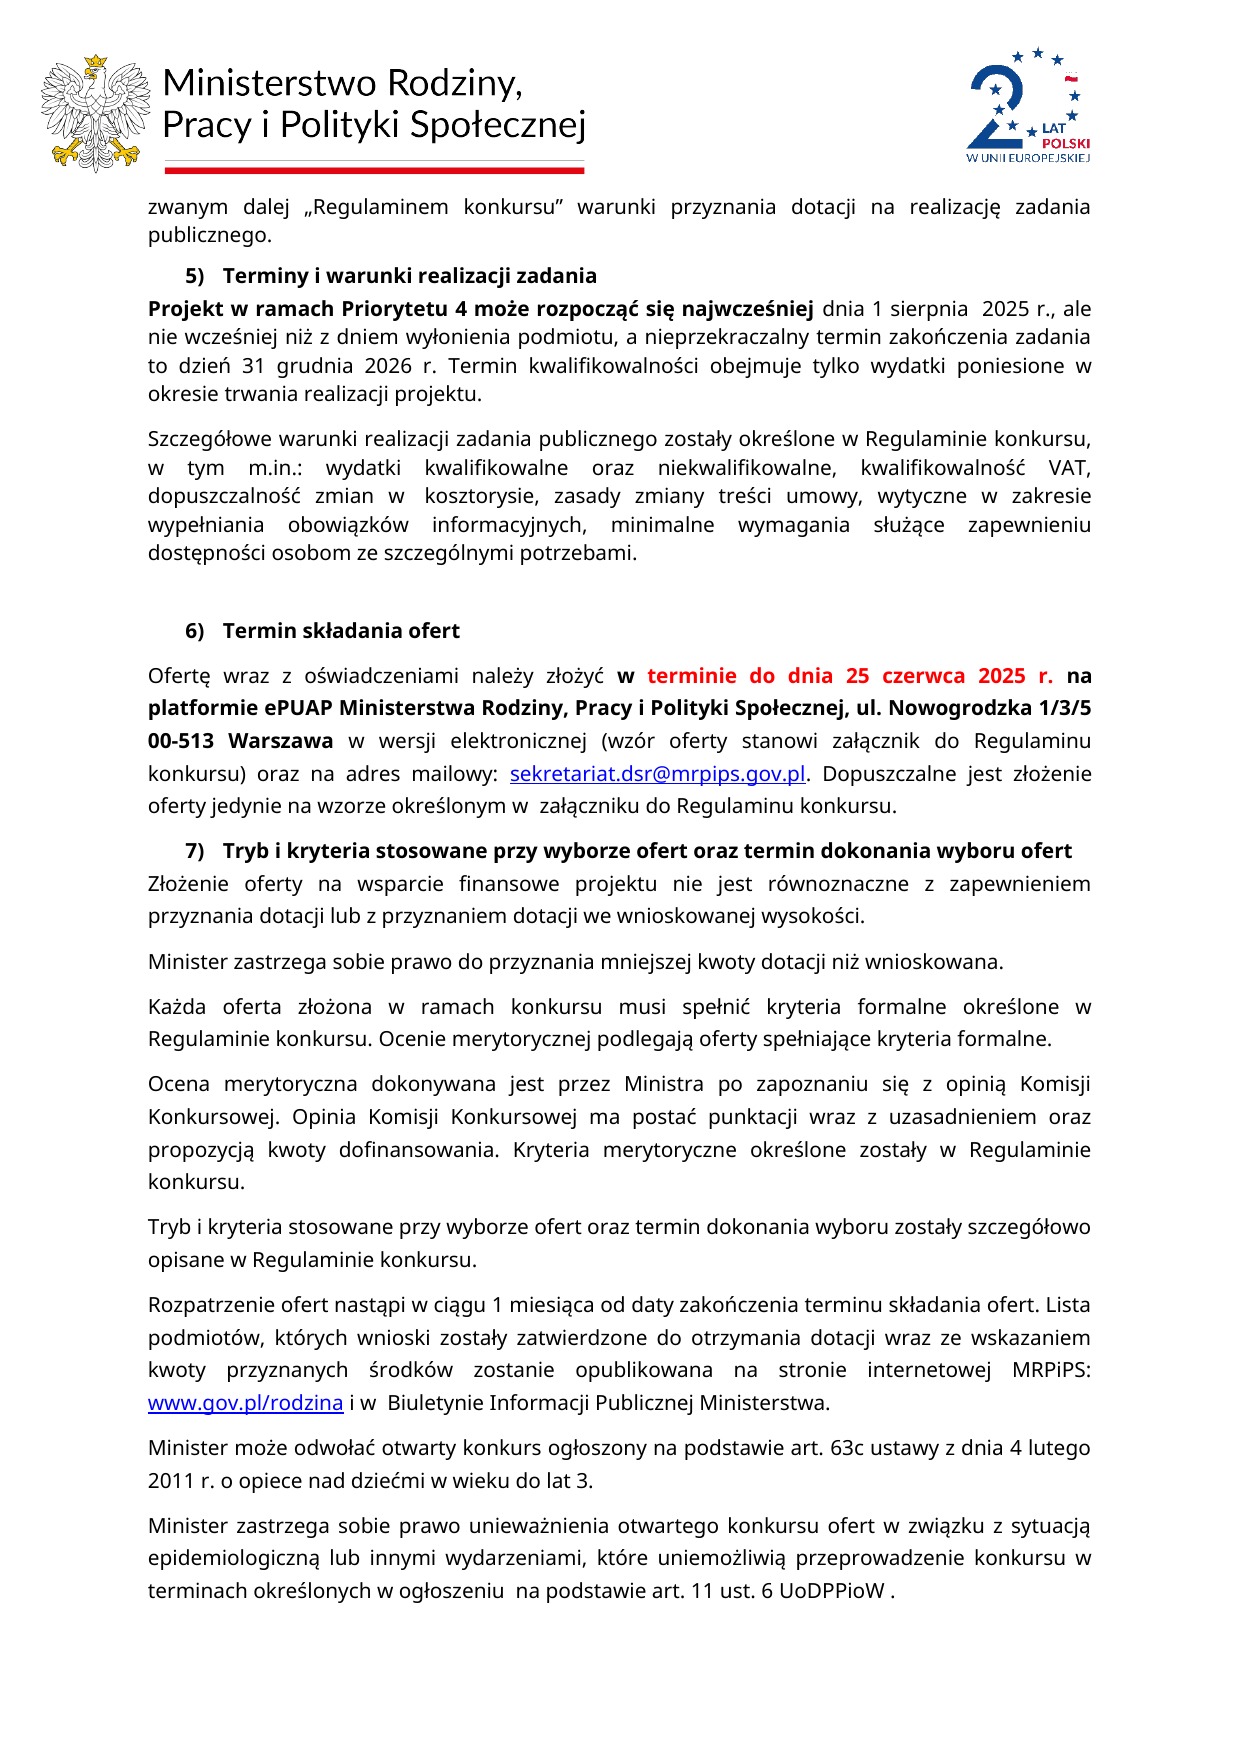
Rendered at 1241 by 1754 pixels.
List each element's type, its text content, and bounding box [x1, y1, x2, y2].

text Rozpatrzenie ofert nastąpi w ciągu 1 miesiąca od daty zakończenia terminu składania ofert. Lista podmiotów, których wnioski zostały zatwierdzone do otrzymania dotacji wraz ze wskazaniem kwoty przyznanych środków zostanie opublikowana na stronie internetowej MRPiPS: www.gov.pl/rodzina i w Biuletynie Informacji Publicznej Ministerstwa. [148, 1290, 1093, 1416]
text Minister zastrzega sobie prawo do przyznania mniejszej kwoty dotacji niż wnioskowana. [148, 947, 1093, 975]
text Tryb i kryteria stosowane przy wyborze ofert oraz termin dokonania wyboru zostały szczegółowo opisane w Regulaminie konkursu. [148, 1212, 1093, 1273]
subtitle Tryb i kryteria stosowane przy wyborze ofert oraz termin dokonania wyboru ofert [185, 836, 1093, 865]
text Minister może odwołać otwarty konkurs ogłoszony na podstawie art. 63c ustawy z dnia 4 lutego 2011 r. o opiece nad dziećmi w wieku do lat 3. [148, 1433, 1093, 1494]
picture [947, 27, 1108, 181]
text Ocena merytoryczna dokonywana jest przez Ministra po zapoznaniu się z opinią Komisji Konkursowej. Opinia Komisji Konkursowej ma postać punktacji wraz z uzasadnieniem oraz propozycją kwoty dofinansowania. Kryteria merytoryczne określone zostały w Regulaminie konkursu. [148, 1069, 1093, 1196]
subtitle Terminy i warunki realizacji zadania [185, 261, 1093, 290]
text Złożenie oferty na wsparcie finansowe projektu nie jest równoznaczne z zapewnieniem przyznania dotacji lub z przyznaniem dotacji we wnioskowanej wysokości. [148, 869, 1093, 930]
text Ofertę wraz z oświadczeniami należy złożyć w terminie do dnia 25 czerwca 2025 r. na platformie ePUAP Ministerstwa Rodziny, Pracy i Polityki Społecznej, ul. Nowogrodzka 1/3/5 00-513 Warszawa w wersji elektronicznej (wzór oferty stanowi załącznik do Regulaminu konkursu) oraz na adres mailowy: sekretariat.dsr@mrpips.gov.pl. Dopuszczalne jest złożenie oferty jedynie na wzorze określonym w załączniku do Regulaminu konkursu. [148, 661, 1093, 820]
text Szczegółowe warunki realizacji zadania publicznego zostały określone w Regulaminie konkursu, w tym m.in.: wydatki kwalifikowalne oraz niekwalifikowalne, kwalifikowalność VAT, dopuszczalność zmian w kosztorysie, zasady zmiany treści umowy, wytyczne w zakresie wypełniania obowiązków informacyjnych, minimalne wymagania służące zapewnieniu dostępności osobom ze szczególnymi potrzebami. [148, 424, 1093, 567]
text Minister zastrzega sobie prawo unieważnienia otwartego konkursu ofert w związku z sytuacją epidemiologiczną lub innymi wydarzeniami, które uniemożliwią przeprowadzenie konkursu w terminach określonych w ogłoszeniu na podstawie art. 11 ust. 6 UoDPPioW . [148, 1511, 1093, 1604]
text Każda oferta złożona w ramach konkursu musi spełnić kryteria formalne określone w Regulaminie konkursu. Ocenie merytorycznej podlegają oferty spełniające kryteria formalne. [148, 992, 1093, 1053]
text Projekt w ramach Priorytetu 4 może rozpocząć się najwcześniej dnia 1 sierpnia 2025 r., ale nie wcześniej niż z dniem wyłonienia podmiotu, a nieprzekraczalny termin zakończenia zadania to dzień 31 grudnia 2026 r. Termin kwalifikowalności obejmuje tylko wydatki poniesione w okresie trwania realizacji projektu. [148, 294, 1093, 408]
picture [31, 45, 591, 180]
subtitle Termin składania ofert [185, 616, 1093, 644]
